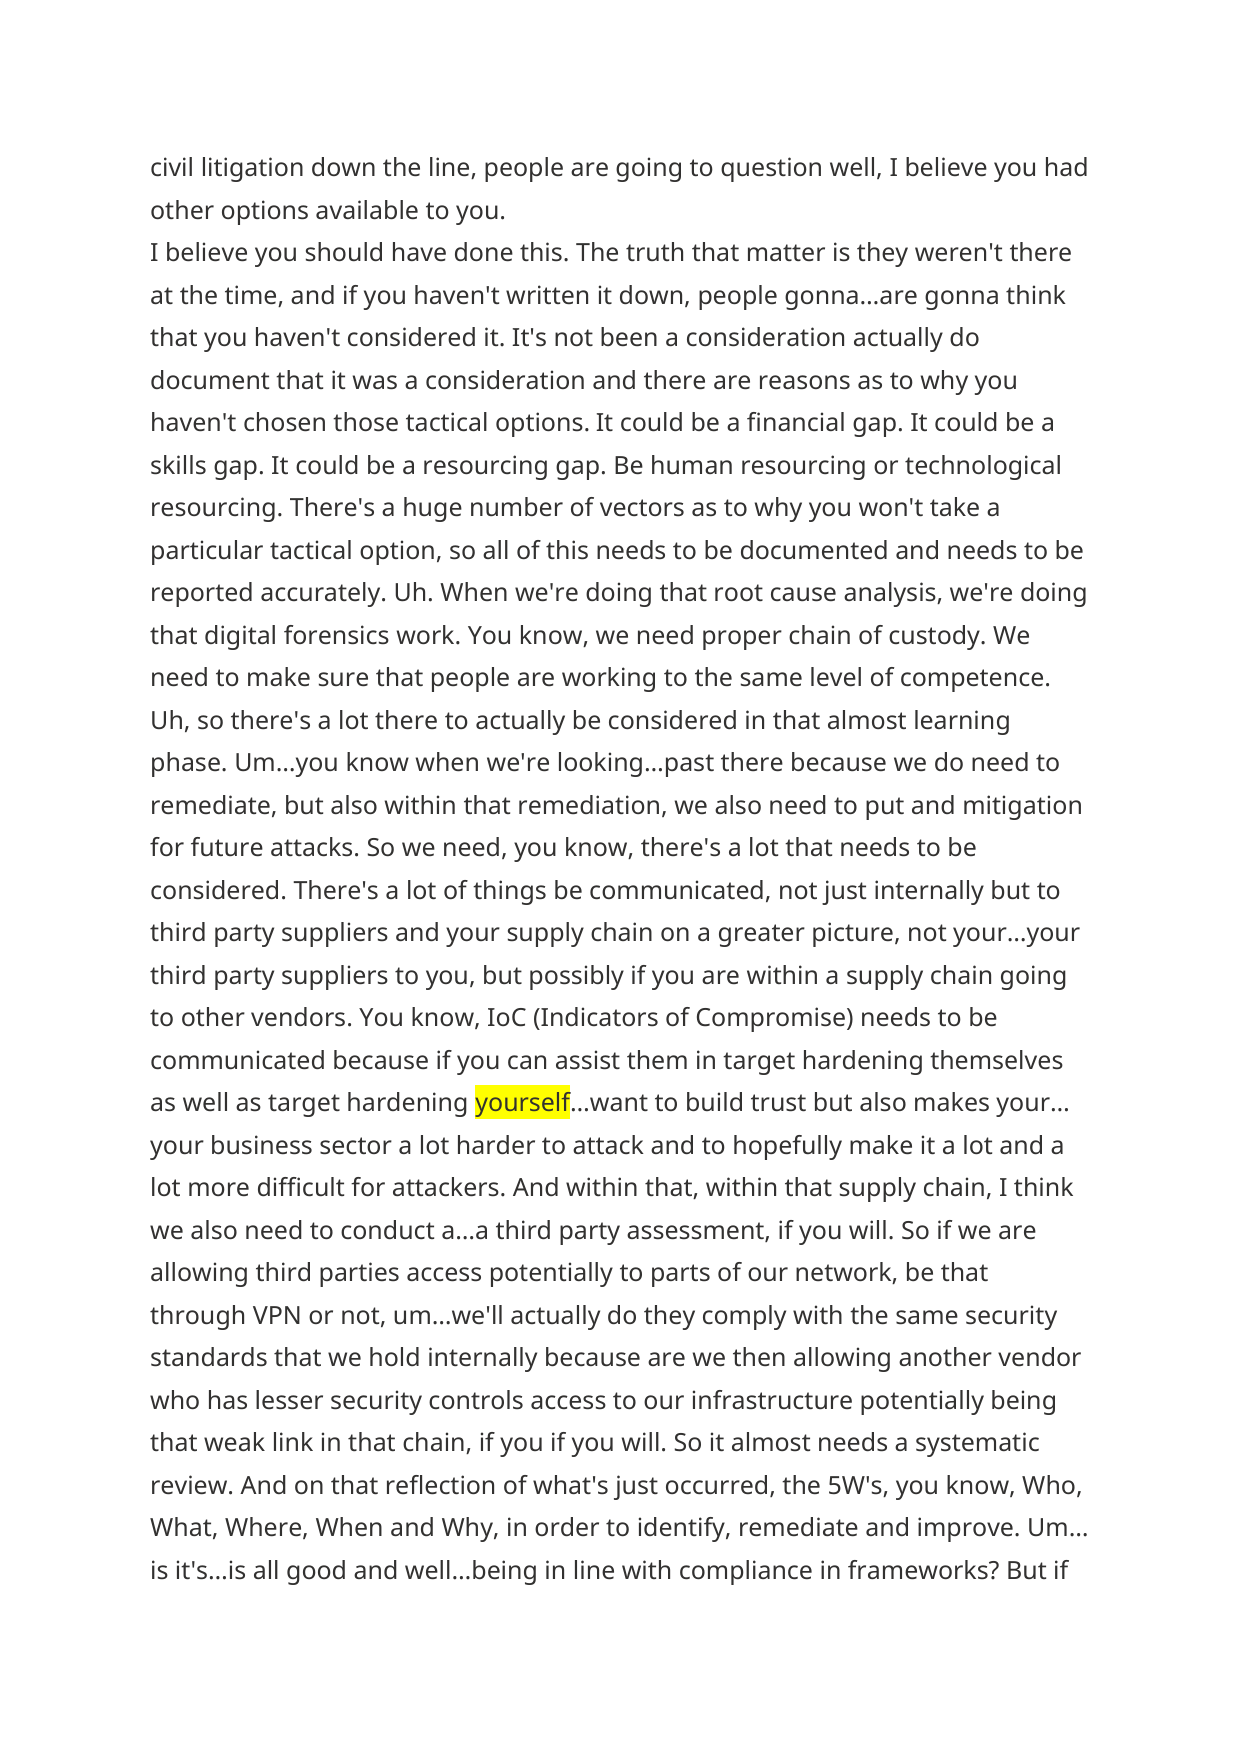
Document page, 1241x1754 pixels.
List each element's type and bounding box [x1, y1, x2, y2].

text [150, 150, 1090, 1587]
